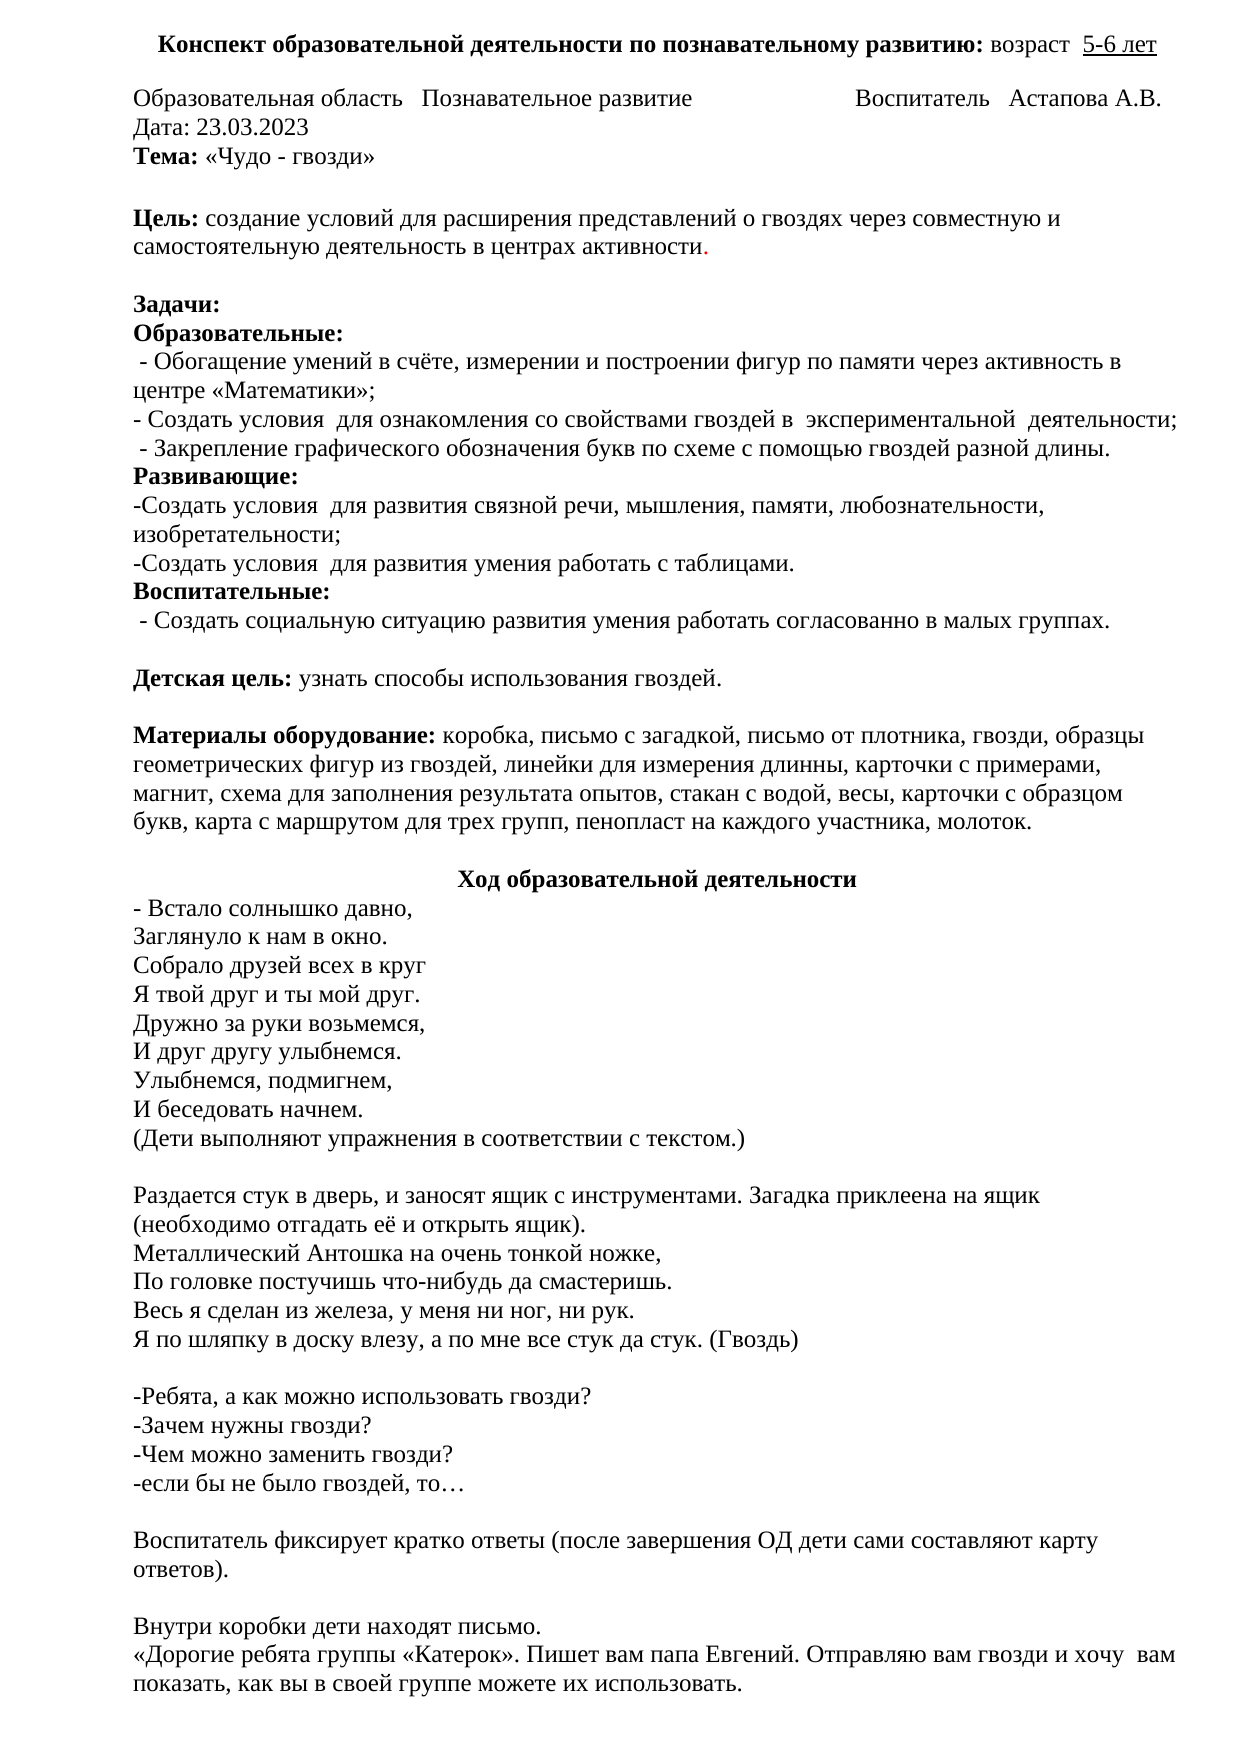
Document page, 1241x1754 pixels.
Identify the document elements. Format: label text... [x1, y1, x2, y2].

text Раздается стук в дверь, и заносят ящик с инструментами. Загадка приклеена на ящик (необходимо отгадать её и открыть ящик). [133, 1180, 1181, 1238]
text Я по шляпку в доску влезу, а по мне все стук да стук. (Гвоздь) [133, 1324, 1181, 1353]
text Материалы оборудование: коробка, письмо с загадкой, письмо от плотника, гвозди, образцы геометрических фигур из гвоздей, линейки для измерения длинны, карточки с примерами, магнит, схема для заполнения результата опытов, стакан с водой, весы, карточки с образцом букв, карта с маршрутом для трех групп, пенопласт на каждого участника, молоток. [133, 720, 1181, 835]
text Воспитательные: [133, 576, 1181, 605]
text - Обогащение умений в счёте, измерении и построении фигур по памяти через активность в центре «Математики»; [133, 346, 1181, 404]
text Заглянуло к нам в окно. [133, 921, 1181, 950]
text Тема: «Чудо - гвозди» [133, 141, 1181, 170]
text Задачи: [133, 289, 1181, 318]
text -Ребята, а как можно использовать гвозди? [133, 1381, 1181, 1410]
text -Создать условия для развития связной речи, мышления, памяти, любознательности, изобретательности; [133, 490, 1181, 548]
text Весь я сделан из железа, у меня ни ног, ни рук. [133, 1295, 1181, 1324]
text Конспект образовательной деятельности по познавательному развитию: возраст 5-6 лет [133, 29, 1181, 58]
text И беседовать начнем. [133, 1094, 1181, 1123]
text -если бы не было гвоздей, то… [133, 1468, 1181, 1496]
text - Встало солнышко давно, [133, 893, 1181, 921]
text Детская цель: узнать способы использования гвоздей. [133, 663, 1181, 691]
text «Дорогие ребята группы «Катерок». Пишет вам папа Евгений. Отправляю вам гвозди и хочу вам показать, как вы в своей группе можете их использовать. [133, 1639, 1181, 1697]
text Улыбнемся, подмигнем, [133, 1065, 1181, 1094]
text Ход образовательной деятельности [133, 864, 1181, 893]
text -Чем можно заменить гвозди? [133, 1439, 1181, 1468]
text Металлический Антошка на очень тонкой ножке, [133, 1238, 1181, 1266]
text Образовательная область Познавательное развитие Воспитатель Астапова А.В. Дата: 23.03.2023 [133, 83, 1181, 141]
text -Зачем нужны гвозди? [133, 1410, 1181, 1439]
text - Создать социальную ситуацию развития умения работать согласованно в малых группах. [133, 605, 1181, 634]
text И друг другу улыбнемся. [133, 1036, 1181, 1065]
text -Создать условия для развития умения работать с таблицами. [133, 548, 1181, 576]
text Собрало друзей всех в круг [133, 950, 1181, 979]
text Воспитатель фиксирует кратко ответы (после завершения ОД дети сами составляют карту ответов). [133, 1525, 1181, 1583]
text Развивающие: [133, 461, 1181, 490]
text (Дети выполняют упражнения в соответствии с текстом.) [133, 1123, 1181, 1151]
text Образовательные: [133, 318, 1181, 346]
text - Создать условия для ознакомления со свойствами гвоздей в экспериментальной деятельности; [133, 404, 1181, 433]
text Цель: создание условий для расширения представлений о гвоздях через совместную и самостоятельную деятельность в центрах активности. [133, 203, 1181, 260]
text Дружно за руки возьмемся, [133, 1008, 1181, 1036]
text По головке постучишь что-нибудь да смастеришь. [133, 1266, 1181, 1295]
text - Закрепление графического обозначения букв по схеме с помощью гвоздей разной длины. [133, 433, 1181, 461]
text Я твой друг и ты мой друг. [133, 979, 1181, 1008]
text Внутри коробки дети находят письмо. [133, 1611, 1181, 1639]
